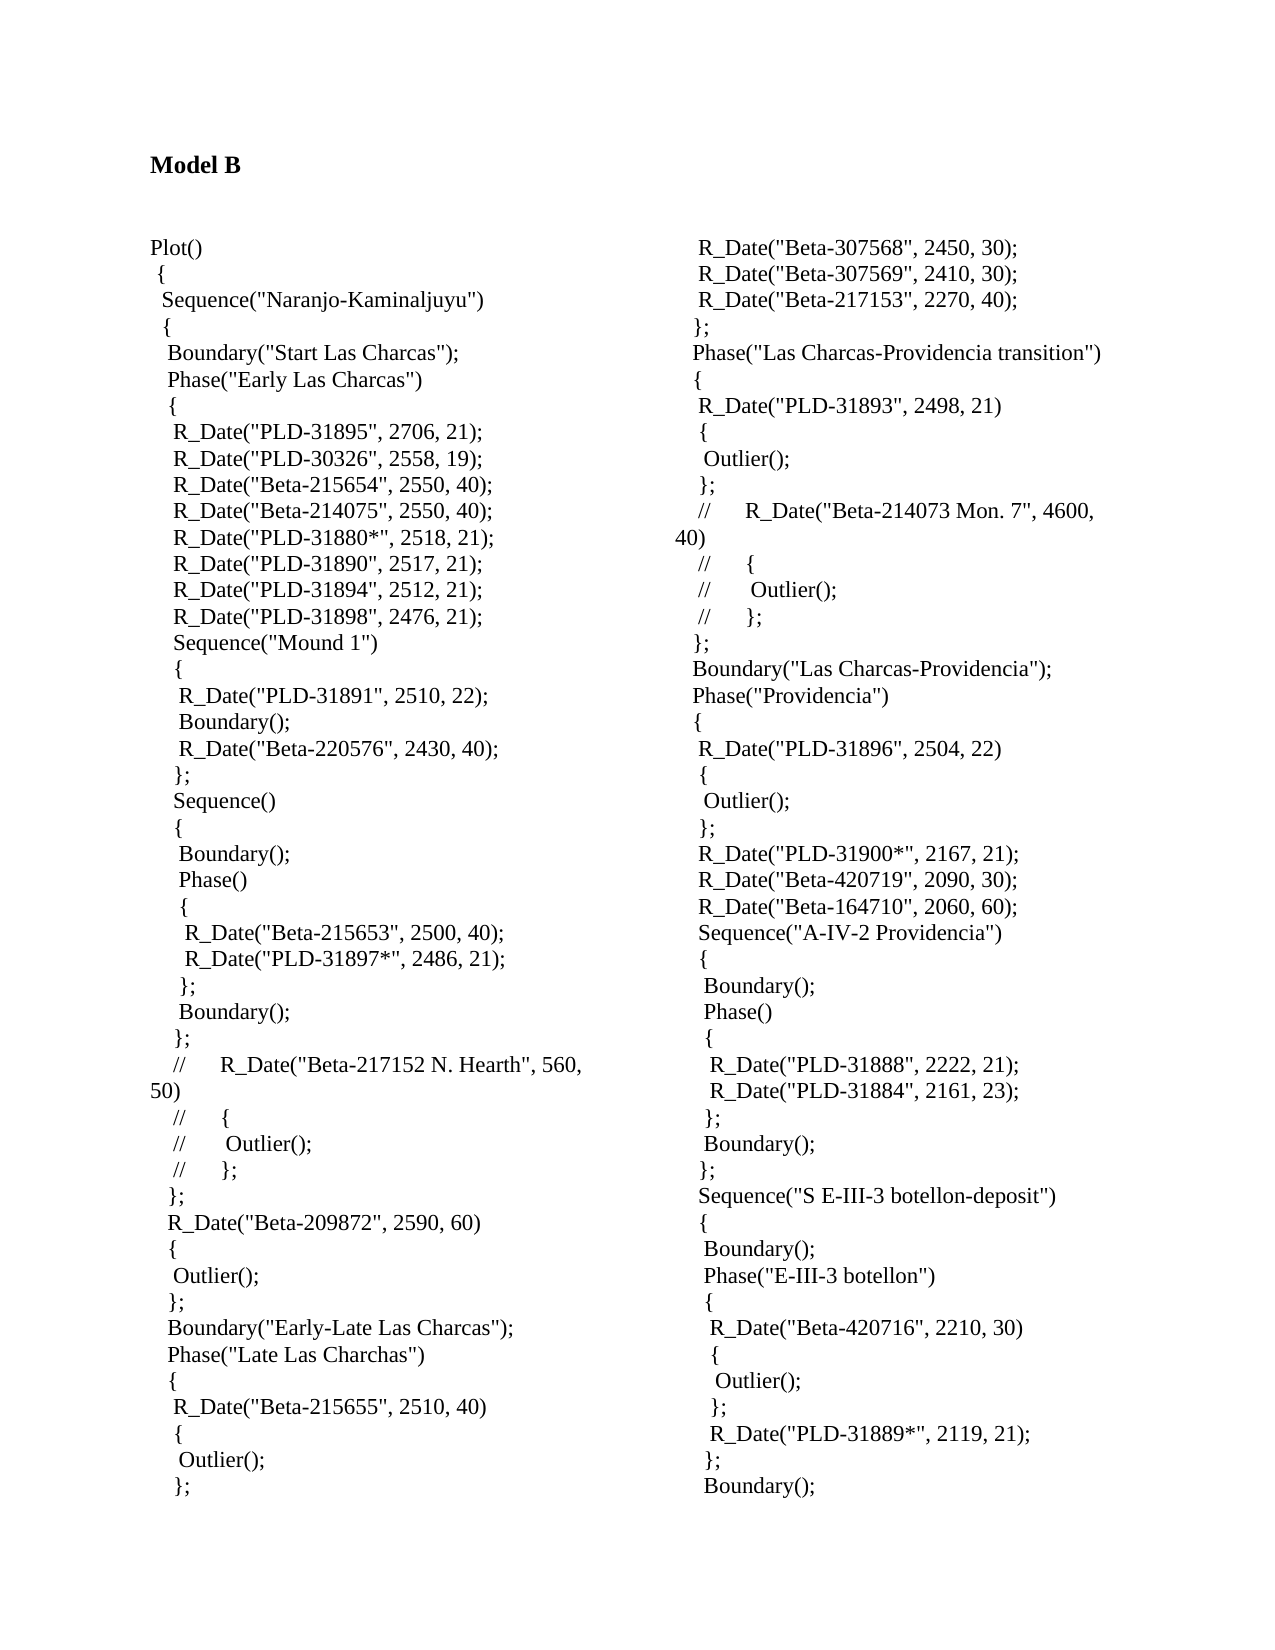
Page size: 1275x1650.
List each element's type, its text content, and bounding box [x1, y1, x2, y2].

text { [675, 1209, 1125, 1235]
text }; [150, 1288, 600, 1314]
text // Outlier(); [150, 1130, 600, 1156]
text R_Date("PLD-31900*", 2167, 21); [675, 840, 1125, 866]
text { [675, 708, 1125, 734]
text Outlier(); [150, 1446, 600, 1472]
text R_Date("Beta-214075", 2550, 40); [150, 497, 600, 524]
text R_Date("Beta-209872", 2590, 60) [150, 1209, 600, 1235]
text }; [675, 1103, 1125, 1130]
text }; [150, 972, 600, 998]
text { [675, 418, 1125, 445]
text { [150, 1235, 600, 1262]
text { [675, 761, 1125, 787]
text Boundary(); [675, 1472, 1125, 1499]
text Boundary("Las Charcas-Providencia"); [675, 656, 1125, 682]
text R_Date("Beta-217153", 2270, 40); [675, 287, 1125, 313]
text { [150, 893, 600, 919]
text R_Date("PLD-31890", 2517, 21); [150, 550, 600, 576]
text Boundary("Early-Late Las Charcas"); [150, 1314, 600, 1341]
text }; [675, 1156, 1125, 1183]
text Phase("Late Las Charchas") [150, 1341, 600, 1367]
text Boundary(); [675, 1130, 1125, 1156]
text Outlier(); [675, 445, 1125, 471]
text R_Date("Beta-307568", 2450, 30); [675, 234, 1125, 260]
text Outlier(); [675, 1367, 1125, 1393]
text R_Date("PLD-31891", 2510, 22); [150, 682, 600, 708]
text // R_Date("Beta-217152 N. Hearth", 560, 50) [150, 1051, 600, 1103]
text }; [675, 1446, 1125, 1472]
text }; [150, 761, 600, 787]
text Sequence("Mound 1") [150, 629, 600, 656]
text R_Date("Beta-420719", 2090, 30); [675, 866, 1125, 893]
text R_Date("Beta-215654", 2550, 40); [150, 471, 600, 497]
text }; [675, 814, 1125, 840]
text R_Date("PLD-31893", 2498, 21) [675, 392, 1125, 418]
text }; [675, 629, 1125, 656]
text { [150, 260, 600, 287]
text Phase("Early Las Charcas") [150, 366, 600, 392]
text R_Date("PLD-31884", 2161, 23); [675, 1077, 1125, 1103]
text { [150, 392, 600, 418]
text }; [150, 1472, 600, 1499]
text Sequence() [150, 787, 600, 814]
text R_Date("PLD-31897*", 2486, 21); [150, 945, 600, 972]
text // R_Date("Beta-214073 Mon. 7", 4600, 40) [675, 497, 1125, 550]
text // { [150, 1103, 600, 1130]
text { [675, 1288, 1125, 1314]
text Outlier(); [150, 1262, 600, 1288]
text // { [675, 550, 1125, 576]
text R_Date("PLD-31888", 2222, 21); [675, 1051, 1125, 1077]
text Sequence("Naranjo-Kaminaljuyu") [150, 287, 600, 313]
text Plot() [150, 234, 600, 260]
text R_Date("Beta-220576", 2430, 40); [150, 734, 600, 761]
text }; [150, 1183, 600, 1209]
text R_Date("PLD-31898", 2476, 21); [150, 603, 600, 629]
text { [150, 1420, 600, 1446]
text Phase("Las Charcas-Providencia transition") [675, 339, 1125, 366]
text Boundary(); [675, 972, 1125, 998]
text Sequence("A-IV-2 Providencia") [675, 919, 1125, 945]
text R_Date("Beta-215653", 2500, 40); [150, 919, 600, 945]
text Phase() [675, 998, 1125, 1024]
text R_Date("PLD-31889*", 2119, 21); [675, 1420, 1125, 1446]
text { [150, 814, 600, 840]
text R_Date("PLD-31895", 2706, 21); [150, 418, 600, 445]
text Phase("E-III-3 botellon") [675, 1262, 1125, 1288]
text R_Date("Beta-215655", 2510, 40) [150, 1393, 600, 1420]
text { [675, 945, 1125, 972]
text // Outlier(); [675, 576, 1125, 603]
text { [675, 1341, 1125, 1367]
text R_Date("PLD-31896", 2504, 22) [675, 734, 1125, 761]
text Boundary(); [150, 840, 600, 866]
text { [150, 313, 600, 339]
text R_Date("Beta-164710", 2060, 60); [675, 893, 1125, 919]
text Boundary(); [150, 998, 600, 1024]
text R_Date("Beta-307569", 2410, 30); [675, 260, 1125, 287]
text Phase() [150, 866, 600, 893]
text R_Date("PLD-31880*", 2518, 21); [150, 524, 600, 550]
text { [675, 366, 1125, 392]
text }; [675, 313, 1125, 339]
text Sequence("S E-III-3 botellon-deposit") [675, 1183, 1125, 1209]
text // }; [150, 1156, 600, 1183]
text Outlier(); [675, 787, 1125, 814]
text { [150, 1367, 600, 1393]
text }; [675, 1393, 1125, 1420]
text // }; [675, 603, 1125, 629]
text { [150, 656, 600, 682]
text Boundary(); [675, 1235, 1125, 1262]
text R_Date("PLD-30326", 2558, 19); [150, 445, 600, 471]
text Phase("Providencia") [675, 682, 1125, 708]
text Model B [150, 150, 1125, 179]
text }; [675, 471, 1125, 497]
text Boundary("Start Las Charcas"); [150, 339, 600, 366]
text Boundary(); [150, 708, 600, 734]
text R_Date("PLD-31894", 2512, 21); [150, 576, 600, 603]
text R_Date("Beta-420716", 2210, 30) [675, 1314, 1125, 1341]
text { [675, 1024, 1125, 1051]
text }; [150, 1024, 600, 1051]
